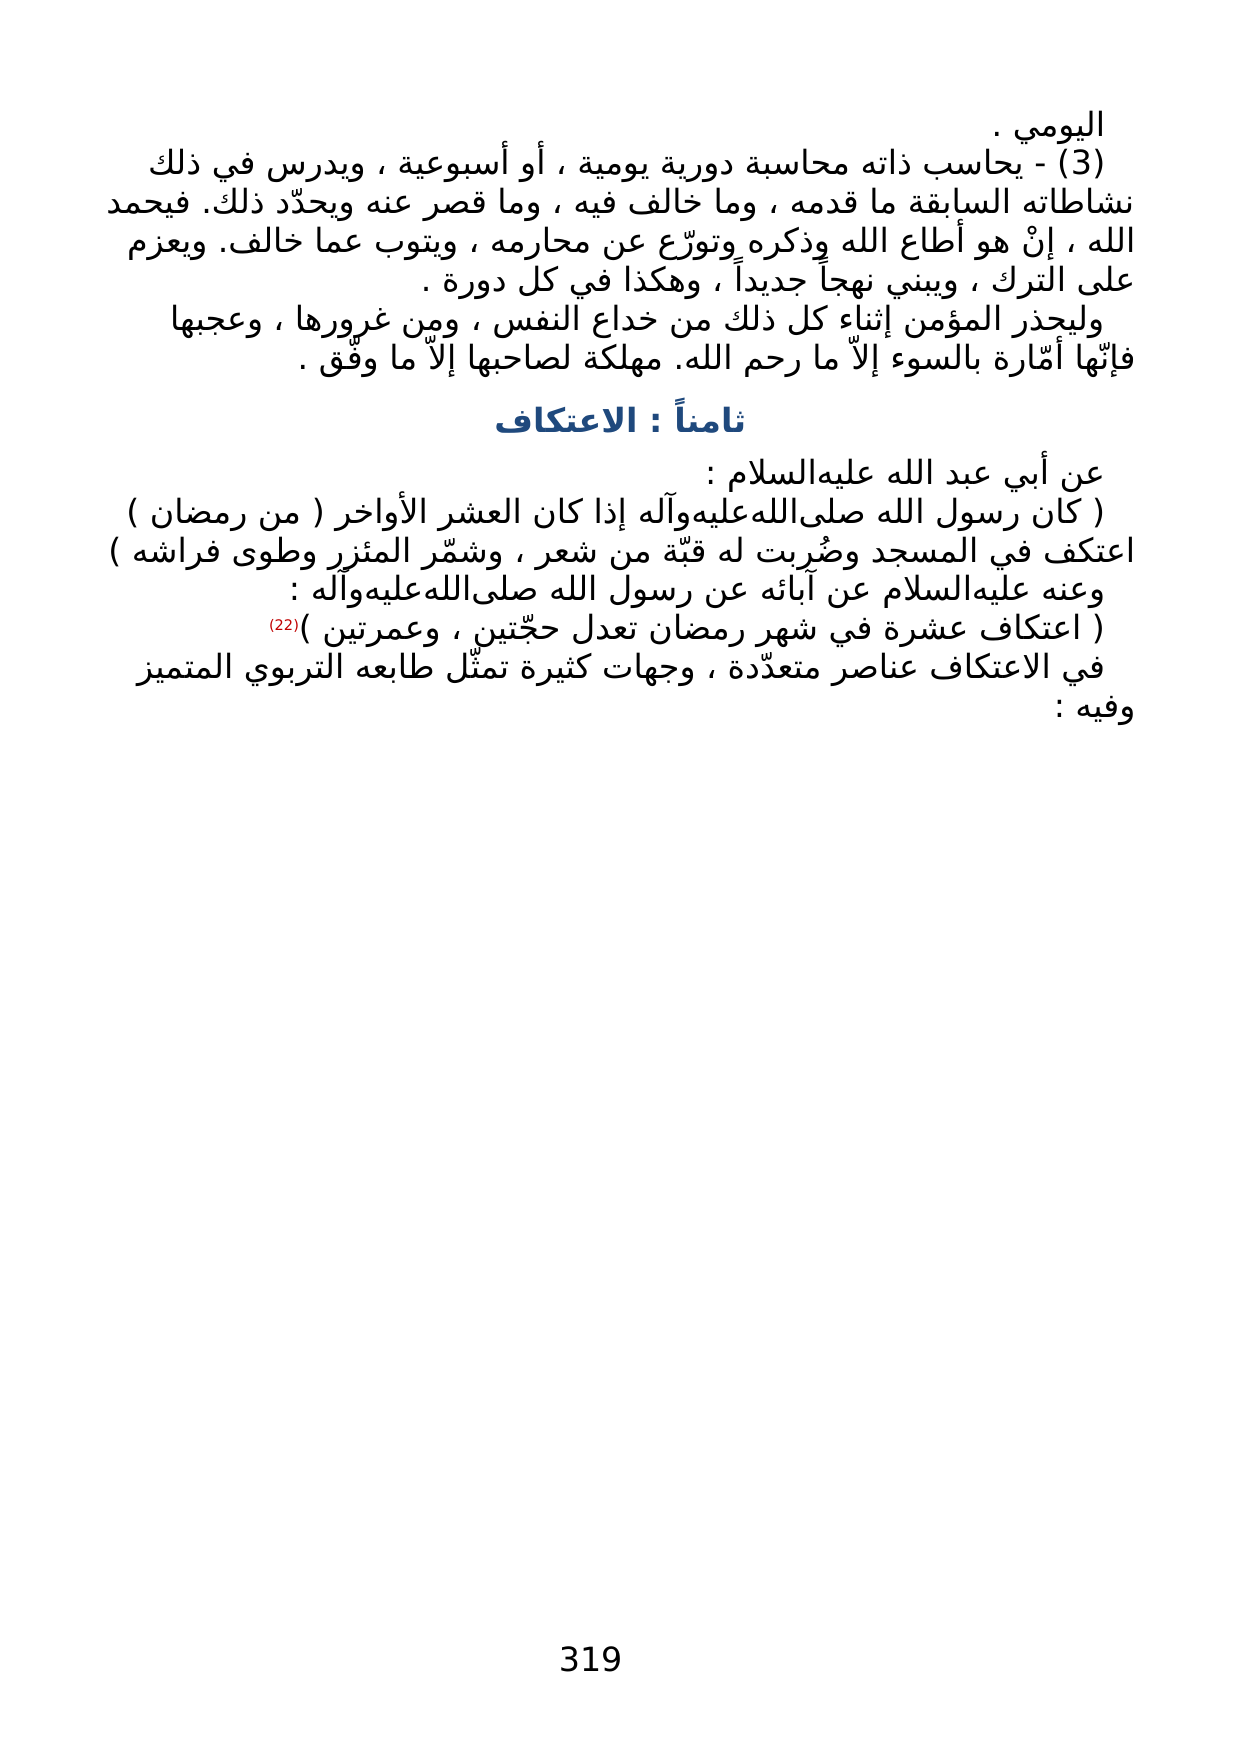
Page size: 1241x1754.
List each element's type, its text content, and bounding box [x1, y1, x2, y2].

text وعنه عليه‌السلام عن آبائه عن رسول الله صلى‌الله‌عليه‌وآله : [105, 570, 1135, 609]
text اليومي . [105, 105, 1135, 144]
text وليحذر المؤمن إثناء كل ذلك من خداع النفس ، ومن غرورها ، وعجبها فإنّها أمّارة بالسوء إلاّ ما رحم الله. مهلكة لصاحبها إلاّ ما وفّق . [105, 299, 1135, 377]
text في الاعتكاف عناصر متعدّدة ، وجهات كثيرة تمثّل طابعه التربوي المتميز وفيه : [105, 648, 1135, 725]
subtitle ثامناً : الاعتكاف [105, 402, 1135, 441]
text ( اعتكاف عشرة في شهر رمضان تعدل حجّتين ، وعمرتين )(22) [105, 609, 1135, 648]
text عن أبي عبد الله عليه‌السلام : [105, 453, 1135, 492]
text (3) - يحاسب ذاته محاسبة دورية يومية ، أو أسبوعية ، ويدرس في ذلك نشاطاته السابقة ما قدمه ، وما خالف فيه ، وما قصر عنه ويحدّد ذلك. فيحمد الله ، إنْ هو أطاع الله وذكره وتورّع عن محارمه ، ويتوب عما خالف. ويعزم على الترك ، ويبني نهجاً جديداً ، وهكذا في كل دورة . [105, 144, 1135, 299]
text ( كان رسول الله صلى‌الله‌عليه‌وآله إذا كان العشر الأواخر ( من رمضان ) اعتكف في المسجد وضُربت له قبّة من شعر ، وشمّر المئزر وطوى فراشه ) [105, 492, 1135, 570]
